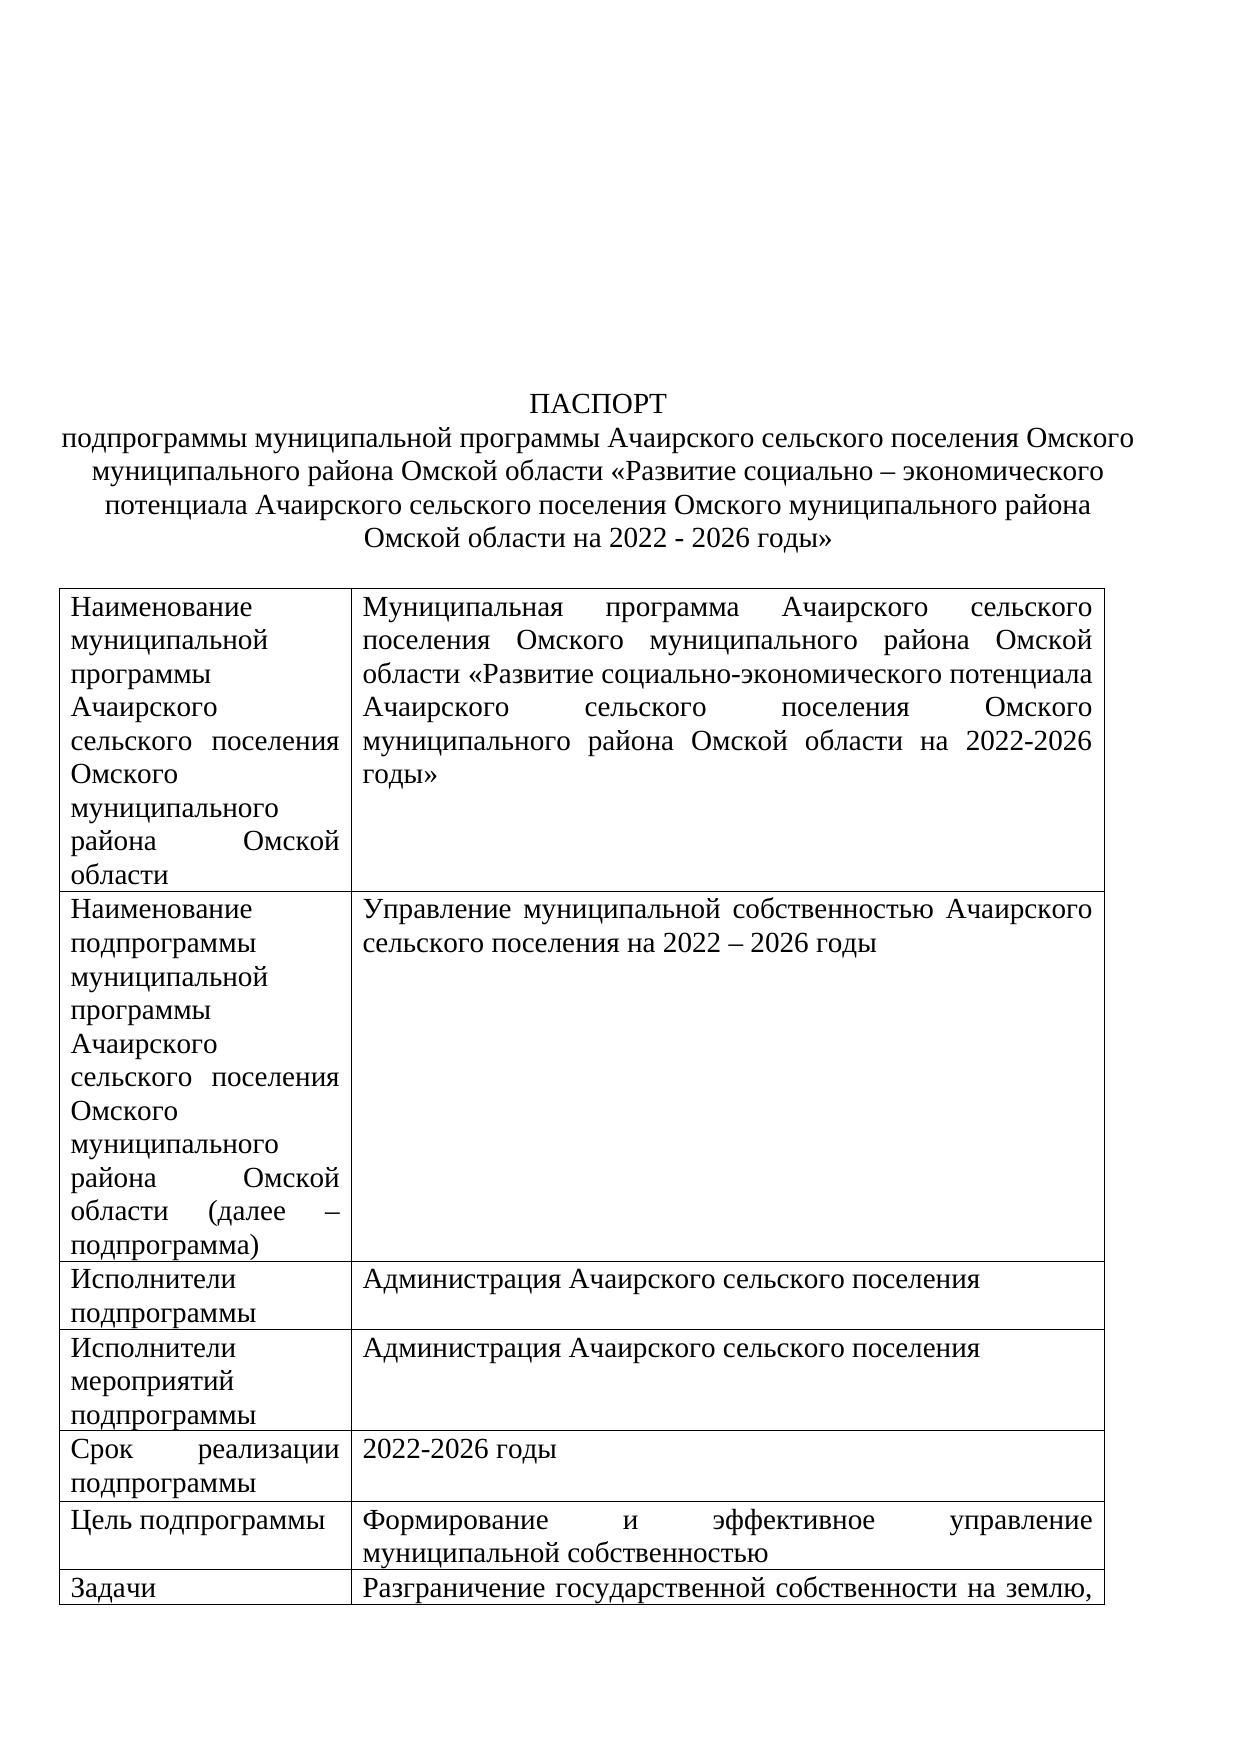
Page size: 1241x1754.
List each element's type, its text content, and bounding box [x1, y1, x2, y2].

table_header Наименование муниципальной программы Ачаирского сельского поселения Омского муниципального района Омской области [60, 589, 351, 891]
table_cell Формирование и эффективное управление муниципальной собственностью [352, 1502, 1104, 1569]
table_cell 2022-2026 годы [352, 1431, 1104, 1501]
text подпрограммы муниципальной программы Ачаирского сельского поселения Омского муниципального района Омской области «Развитие социально – экономического потенциала Ачаирского сельского поселения Омского муниципального района Омской области на 2022 - 2026 годы» [59, 420, 1137, 554]
table_cell Управление муниципальной собственностью Ачаирского сельского поселения на 2022 – 2026 годы [352, 892, 1104, 1261]
table_cell Администрация Ачаирского сельского поселения [352, 1330, 1104, 1430]
table_cell Исполнители подпрограммы [60, 1262, 351, 1329]
table_header Муниципальная программа Ачаирского сельского поселения Омского муниципального района Омской области «Развитие социально-экономического потенциала Ачаирского сельского поселения Омского муниципального района Омской области на 2022-2026 годы» [352, 589, 1104, 891]
table_cell Цель подпрограммы [60, 1502, 351, 1569]
text ПАСПОРТ [59, 386, 1137, 420]
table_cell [352, 1570, 1104, 1604]
table_cell Задачи подпрограммы [60, 1570, 351, 1604]
table_cell Срок реализации подпрограммы [60, 1431, 351, 1501]
table_cell Администрация Ачаирского сельского поселения [352, 1262, 1104, 1329]
table_cell Наименование подпрограммы муниципальной программы Ачаирского сельского поселения Омского муниципального района Омской области (далее – подпрограмма) [60, 892, 351, 1261]
table_cell Исполнители мероприятий подпрограммы [60, 1330, 351, 1430]
